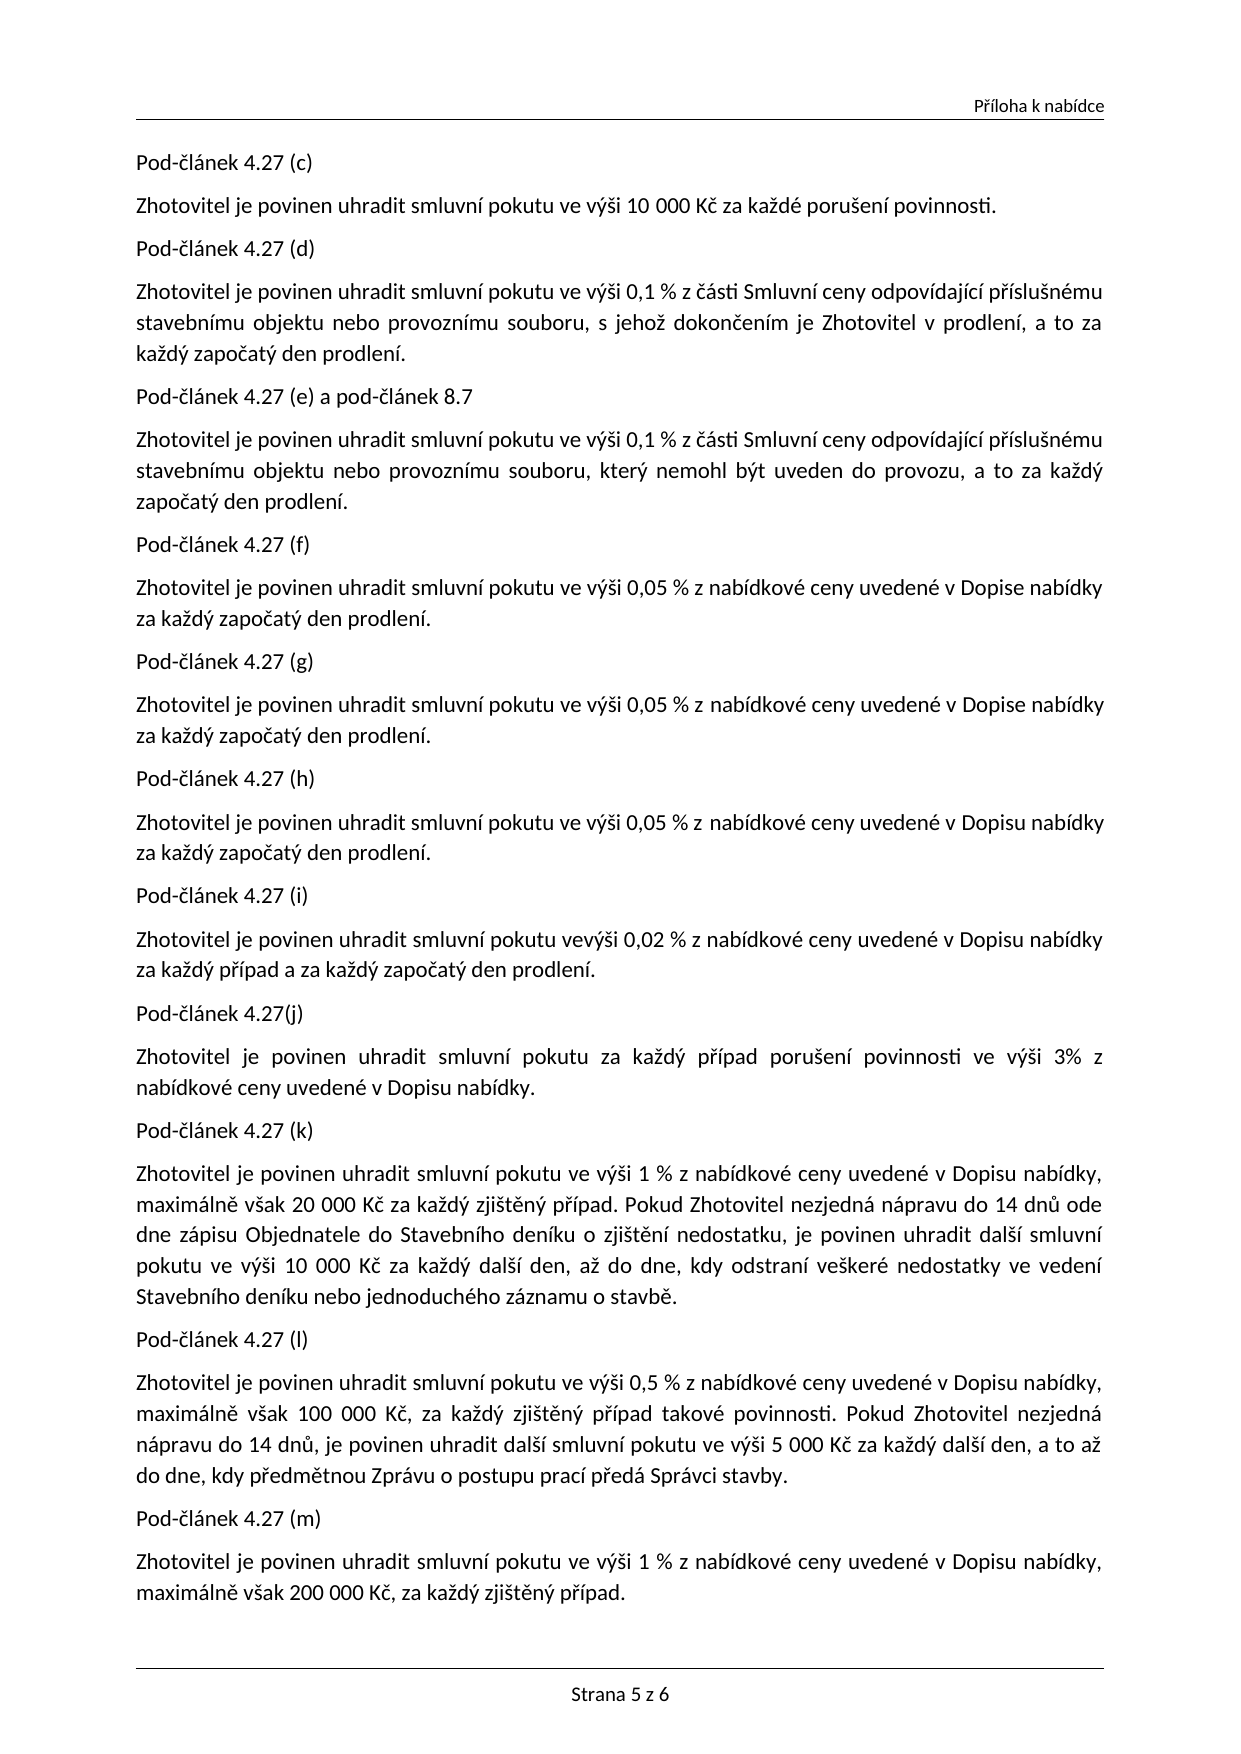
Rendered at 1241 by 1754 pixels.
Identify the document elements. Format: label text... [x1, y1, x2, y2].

text Zhotovitel je povinen uhradit smluvní pokutu ve výši 0,05 % z nabídkové ceny uvedené v Dopisu nabídky za každý započatý den prodlení. [136, 808, 1104, 866]
text Zhotovitel je povinen uhradit smluvní pokutu ve výši 1 % z nabídkové ceny uvedené v Dopisu nabídky, maximálně však 20 000 Kč za každý zjištěný případ. Pokud Zhotovitel nezjedná nápravu do 14 dnů ode dne zápisu Objednatele do Stavebního deníku o zjištění nedostatku, je povinen uhradit další smluvní pokutu ve výši 10 000 Kč za každý další den, až do dne, kdy odstraní veškeré nedostatky ve vedení Stavebního deníku nebo jednoduchého záznamu o stavbě. [136, 1159, 1104, 1310]
text Pod-článek 4.27 (h) [136, 764, 1104, 792]
text Pod-článek 4.27 (l) [136, 1325, 1104, 1353]
text Pod-článek 4.27 (f) [136, 530, 1104, 558]
text Zhotovitel je povinen uhradit smluvní pokutu ve výši 10 000 Kč za každé porušení povinnosti. [136, 191, 1104, 219]
text Zhotovitel je povinen uhradit smluvní pokutu ve výši 0,1 % z části Smluvní ceny odpovídající příslušnému stavebnímu objektu nebo provoznímu souboru, který nemohl být uveden do provozu, a to za každý započatý den prodlení. [136, 425, 1104, 515]
text Pod-článek 4.27 (k) [136, 1116, 1104, 1144]
text Pod-článek 4.27 (c) [136, 148, 1104, 176]
text Pod-článek 4.27(j) [136, 999, 1104, 1027]
text Pod-článek 4.27 (e) a pod-článek 8.7 [136, 382, 1104, 410]
text Zhotovitel je povinen uhradit smluvní pokutu ve výši 0,05 % z nabídkové ceny uvedené v Dopise nabídky za každý započatý den prodlení. [136, 573, 1104, 632]
text Zhotovitel je povinen uhradit smluvní pokutu ve výši 0,05 % z nabídkové ceny uvedené v Dopise nabídky za každý započatý den prodlení. [136, 690, 1104, 749]
text Zhotovitel je povinen uhradit smluvní pokutu vevýši 0,02 % z nabídkové ceny uvedené v Dopisu nabídky za každý případ a za každý započatý den prodlení. [136, 925, 1104, 983]
text Zhotovitel je povinen uhradit smluvní pokutu ve výši 0,5 % z nabídkové ceny uvedené v Dopisu nabídky, maximálně však 100 000 Kč, za každý zjištěný případ takové povinnosti. Pokud Zhotovitel nezjedná nápravu do 14 dnů, je povinen uhradit další smluvní pokutu ve výši 5 000 Kč za každý další den, a to až do dne, kdy předmětnou Zprávu o postupu prací předá Správci stavby. [136, 1368, 1104, 1489]
text Pod-článek 4.27 (d) [136, 234, 1104, 262]
text Zhotovitel je povinen uhradit smluvní pokutu ve výši 0,1 % z části Smluvní ceny odpovídající příslušnému stavebnímu objektu nebo provoznímu souboru, s jehož dokončením je Zhotovitel v prodlení, a to za každý započatý den prodlení. [136, 277, 1104, 367]
text Pod-článek 4.27 (g) [136, 647, 1104, 675]
text Pod-článek 4.27 (m) [136, 1504, 1104, 1532]
text Zhotovitel je povinen uhradit smluvní pokutu za každý případ porušení povinnosti ve výši 3% z nabídkové ceny uvedené v Dopisu nabídky. [136, 1042, 1104, 1101]
text Pod-článek 4.27 (i) [136, 882, 1104, 909]
text Zhotovitel je povinen uhradit smluvní pokutu ve výši 1 % z nabídkové ceny uvedené v Dopisu nabídky, maximálně však 200 000 Kč, za každý zjištěný případ. [136, 1547, 1104, 1606]
